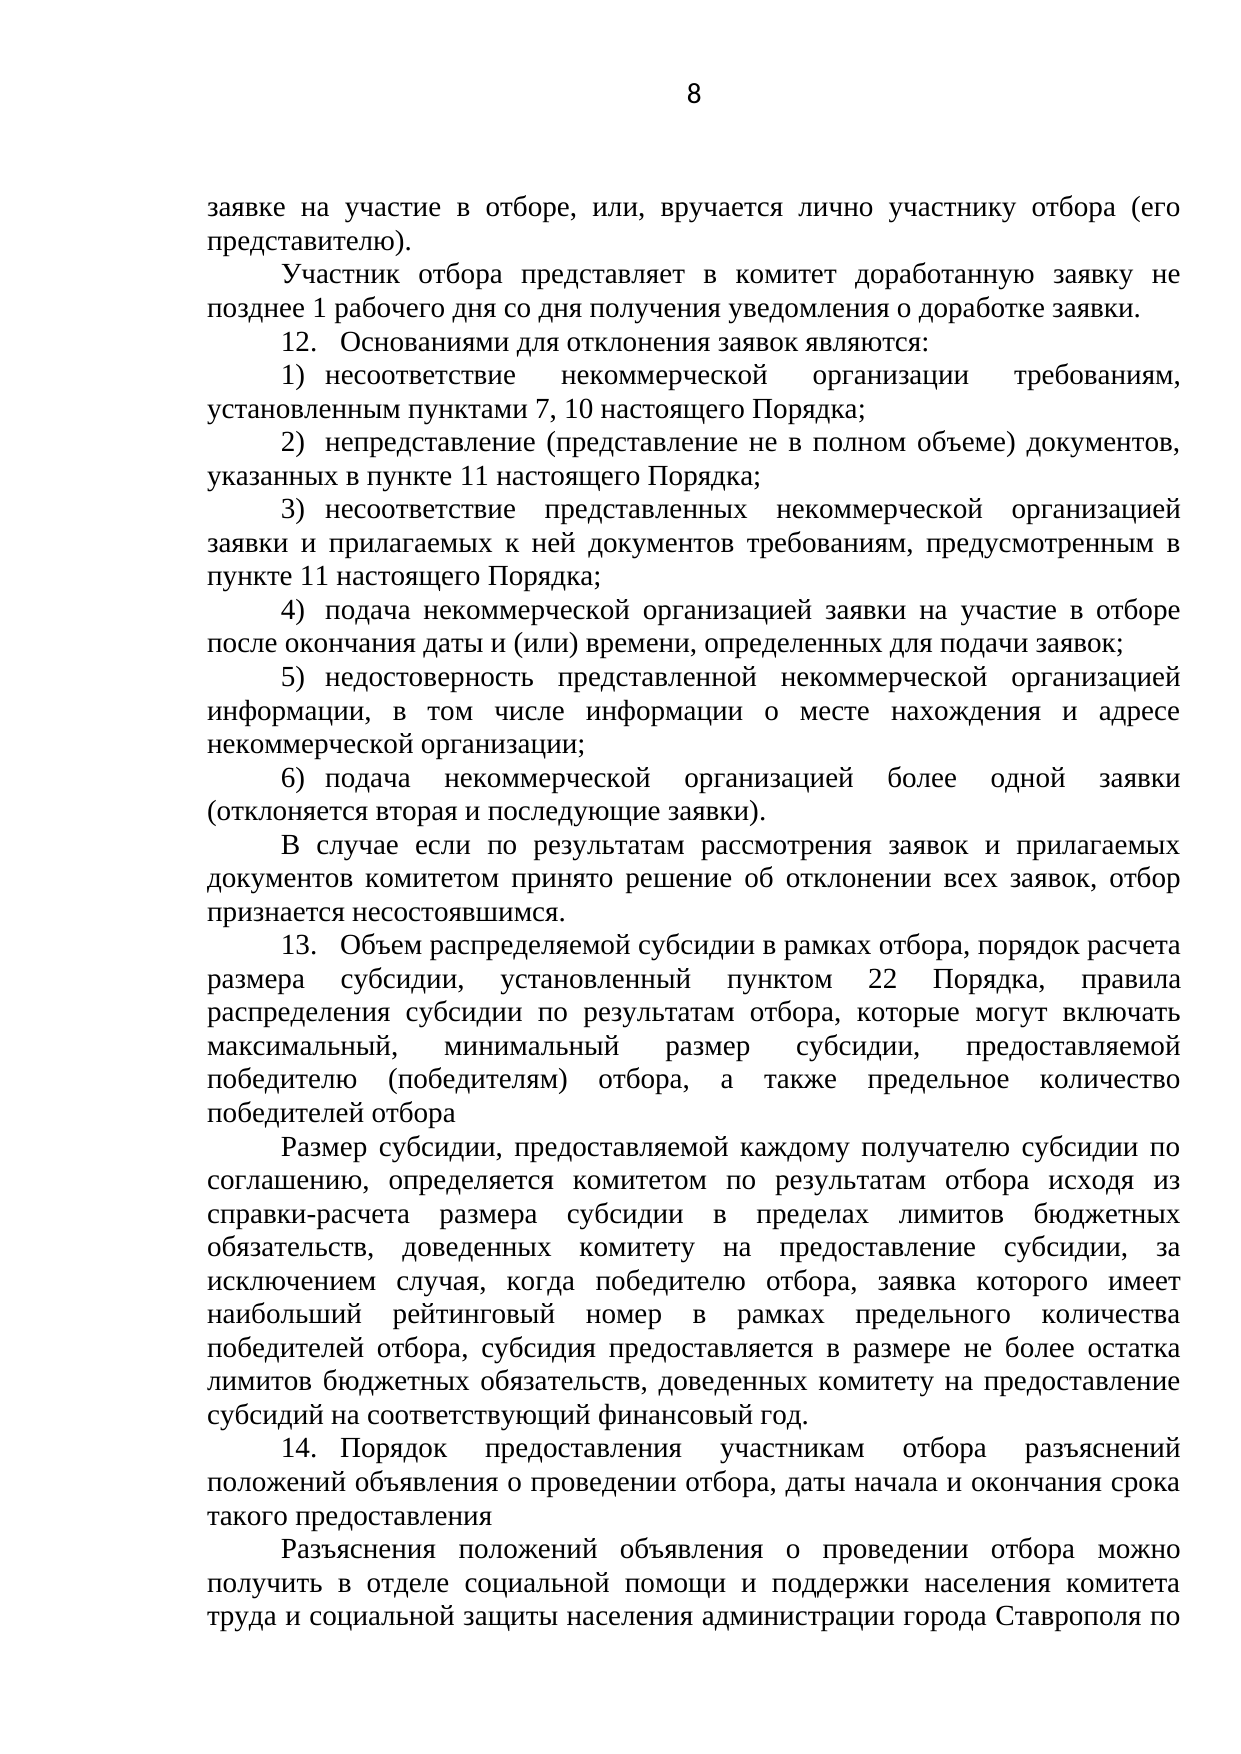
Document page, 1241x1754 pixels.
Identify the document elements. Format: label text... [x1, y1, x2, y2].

list несоответствие представленных некоммерческой организацией заявки и прилагаемых к ней документов требованиям, предусмотренным в пункте 11 настоящего Порядка; [207, 491, 1181, 592]
text В случае если по результатам рассмотрения заявок и прилагаемых документов комитетом принято решение об отклонении всех заявок, отбор признается несостоявшимся. [207, 827, 1181, 927]
text Размер субсидии, предоставляемой каждому получателю субсидии по соглашению, определяется комитетом по результатам отбора исходя из справки-расчета размера субсидии в пределах лимитов бюджетных обязательств, доведенных комитету на предоставление субсидии, за исключением случая, когда победителю отбора, заявка которого имеет наибольший рейтинговый номер в рамках предельного количества победителей отбора, субсидия предоставляется в размере не более остатка лимитов бюджетных обязательств, доведенных комитету на предоставление субсидий на соответствующий финансовый год. [207, 1129, 1181, 1431]
list несоответствие некоммерческой организации требованиям, установленным пунктами 7, 10 настоящего Порядка; [207, 357, 1181, 424]
list подача некоммерческой организацией заявки на участие в отборе после окончания даты и (или) времени, определенных для подачи заявок; [207, 592, 1181, 659]
list Порядок предоставления участникам отбора разъяснений положений объявления о проведении отбора, даты начала и окончания срока такого предоставления [207, 1431, 1181, 1531]
list непредставление (представление не в полном объеме) документов, указанных в пункте 11 настоящего Порядка; [207, 424, 1181, 491]
list Объем распределяемой субсидии в рамках отбора, порядок расчета размера субсидии, установленный пунктом 22 Порядка, правила распределения субсидии по результатам отбора, которые могут включать максимальный, минимальный размер субсидии, предоставляемой победителю (победителям) отбора, а также предельное количество победителей отбора [207, 927, 1181, 1129]
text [207, 189, 1181, 257]
text Участник отбора представляет в комитет доработанную заявку не позднее 1 рабочего дня со дня получения уведомления о доработке заявки. [207, 257, 1181, 324]
list недостоверность представленной некоммерческой организацией информации, в том числе информации о месте нахождения и адресе некоммерческой организации; [207, 659, 1181, 760]
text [207, 1531, 1181, 1632]
list Основаниями для отклонения заявок являются: [207, 324, 1181, 357]
list подача некоммерческой организацией более одной заявки (отклоняется вторая и последующие заявки). [207, 760, 1181, 827]
